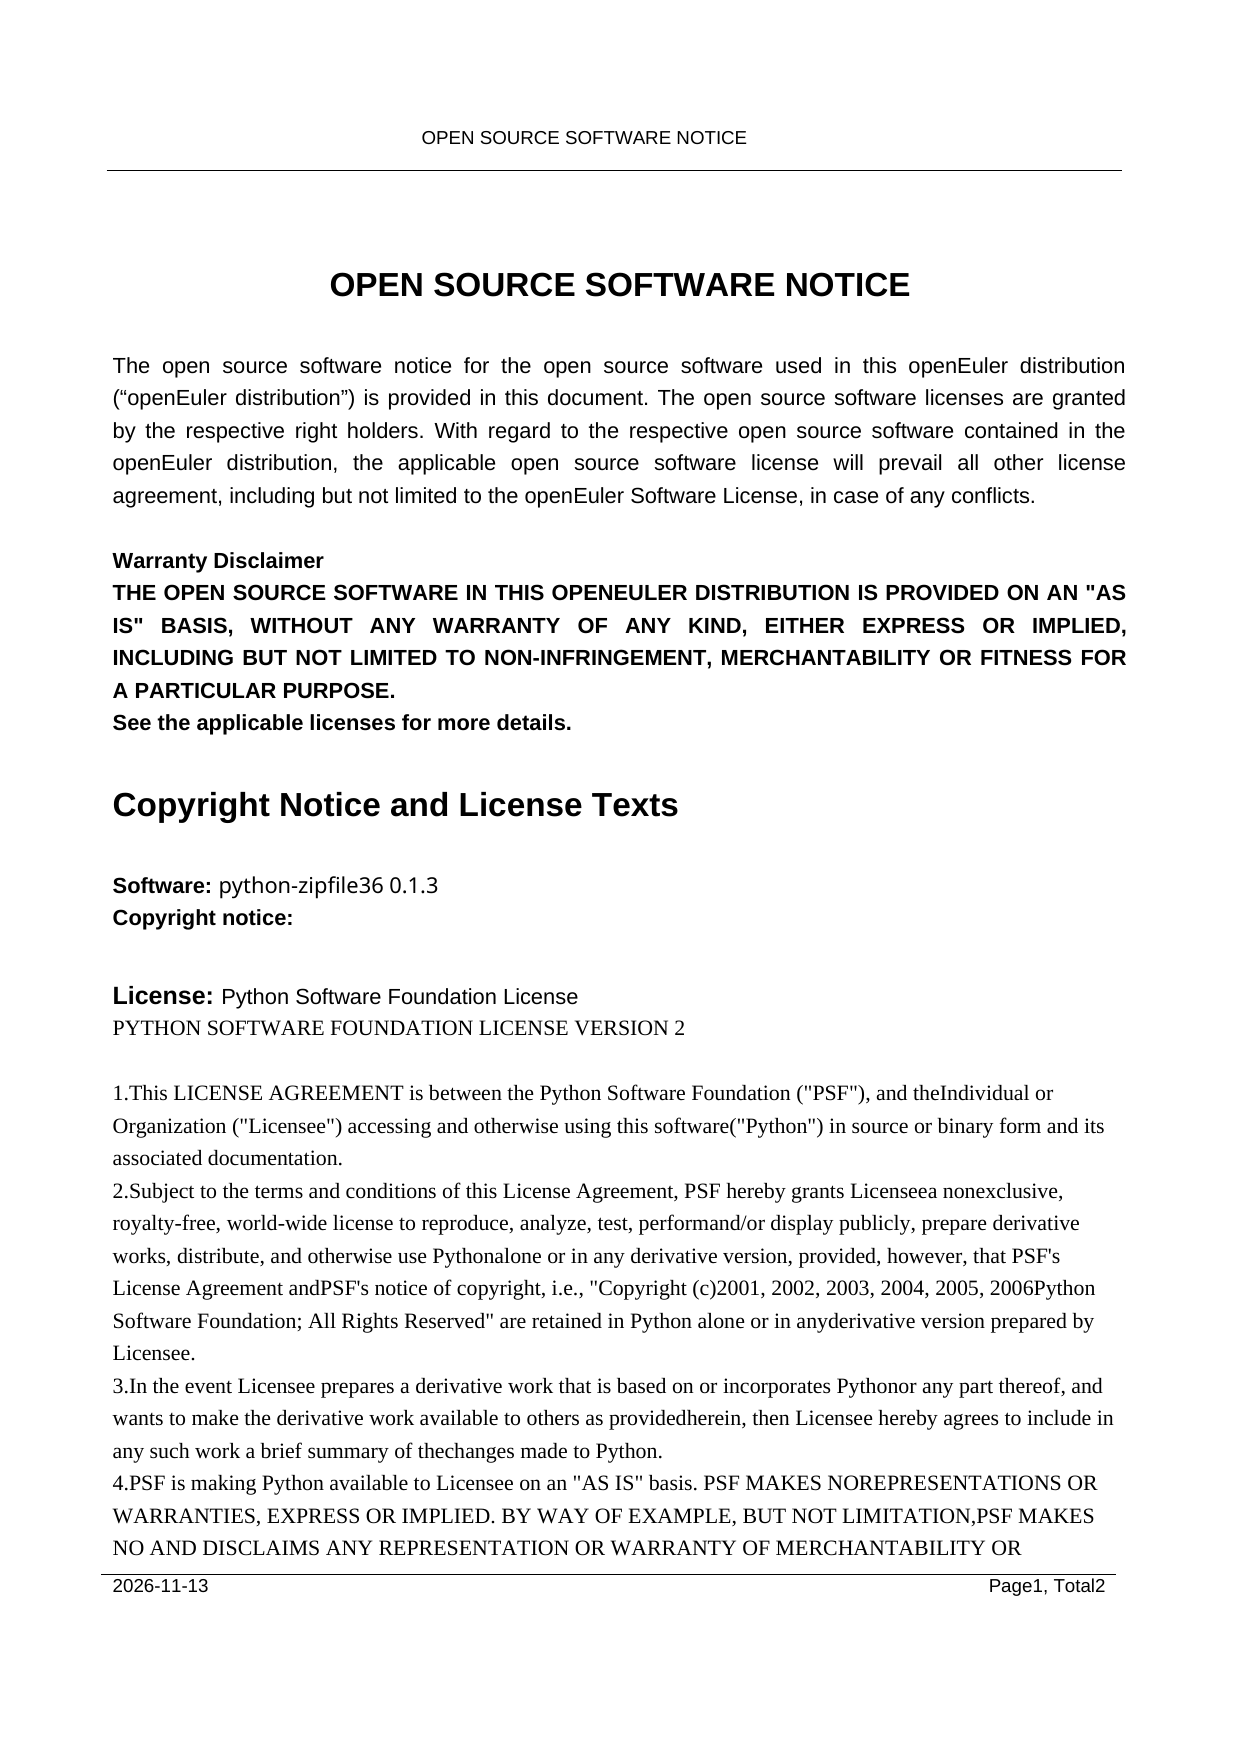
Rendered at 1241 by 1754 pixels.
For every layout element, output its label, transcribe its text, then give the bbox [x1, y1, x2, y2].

text THE OPEN SOURCE SOFTWARE IN THIS OPENEULER DISTRIBUTION IS PROVIDED ON AN "AS IS" BASIS, WITHOUT ANY WARRANTY OF ANY KIND, EITHER EXPRESS OR IMPLIED, INCLUDING BUT NOT LIMITED TO NON-INFRINGEMENT, MERCHANTABILITY OR FITNESS FOR A PARTICULAR PURPOSE. See the applicable licenses for more details. [112, 576, 1128, 739]
text 3.In the event Licensee prepares a derivative work that is based on or incorporates Pythonor any part thereof, and wants to make the derivative work available to others as providedherein, then Licensee hereby agrees to include in any such work a brief summary of thechanges made to Python. [112, 1369, 1128, 1467]
text PYTHON SOFTWARE FOUNDATION LICENSE VERSION 2 [112, 1012, 1128, 1044]
text Copyright Notice and License Texts [112, 771, 1128, 836]
text License: Python Software Foundation License [112, 979, 1128, 1012]
title Software: python-zipfile36 0.1.3 [112, 869, 1128, 901]
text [112, 1467, 1128, 1564]
text 2.Subject to the terms and conditions of this License Agreement, PSF hereby grants Licenseea nonexclusive, royalty-free, world-wide license to reproduce, analyze, test, performand/or display publicly, prepare derivative works, distribute, and otherwise use Pythonalone or in any derivative version, provided, however, that PSF's License Agreement andPSF's notice of copyright, i.e., "Copyright (c)2001, 2002, 2003, 2004, 2005, 2006Python Software Foundation; All Rights Reserved" are retained in Python alone or in anyderivative version prepared by Licensee. [112, 1174, 1128, 1369]
text The open source software notice for the open source software used in this openEuler distribution (“openEuler distribution”) is provided in this document. The open source software licenses are granted by the respective right holders. With regard to the respective open source software contained in the openEuler distribution, the applicable open source software license will prevail all other license agreement, including but not limited to the openEuler Software License, in case of any conflicts. [112, 349, 1128, 511]
text Warranty Disclaimer [112, 544, 1128, 576]
text Copyright notice: [112, 901, 1128, 934]
text OPEN SOURCE SOFTWARE NOTICE [112, 251, 1128, 316]
text 1.This LICENSE AGREEMENT is between the Python Software Foundation ("PSF"), and theIndividual or Organization ("Licensee") accessing and otherwise using this software("Python") in source or binary form and its associated documentation. [112, 1077, 1128, 1174]
